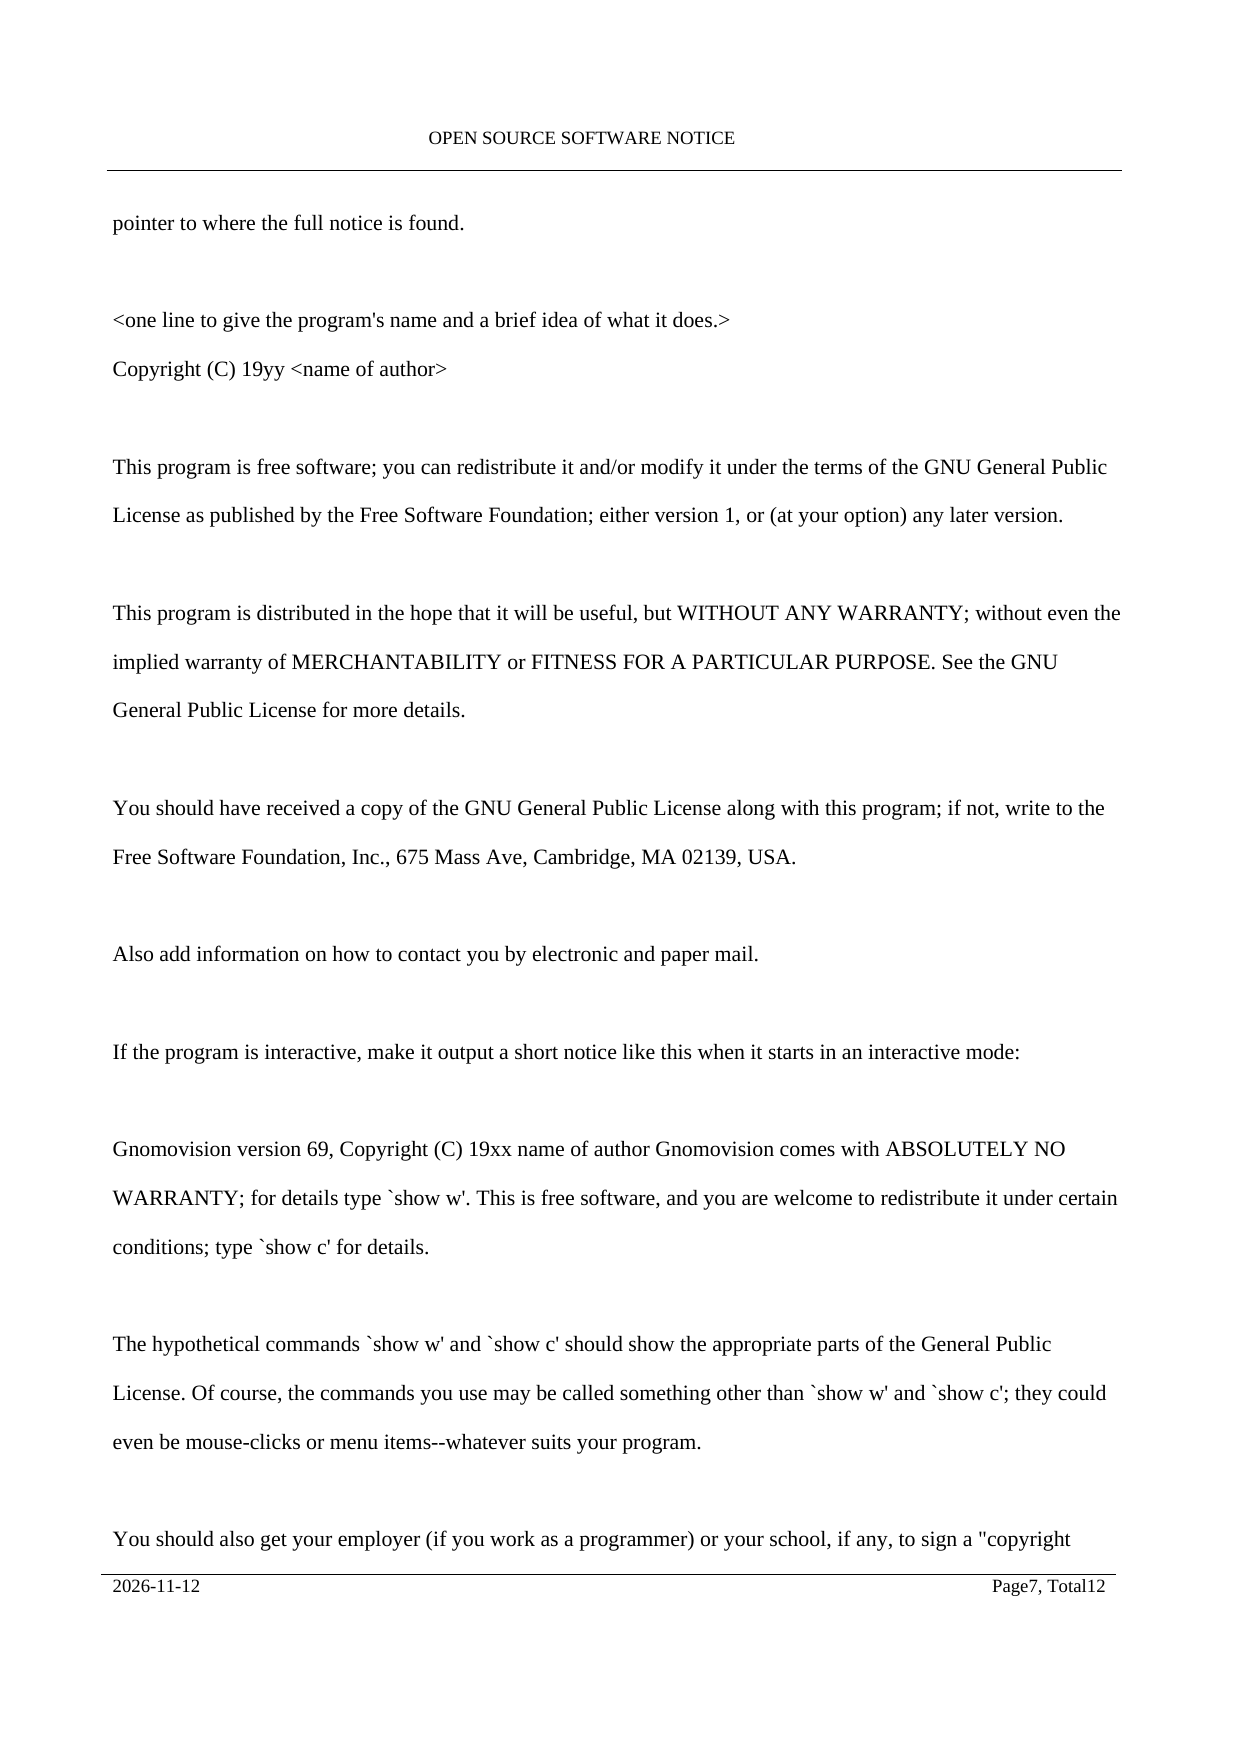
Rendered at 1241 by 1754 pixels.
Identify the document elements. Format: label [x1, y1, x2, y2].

text [112, 206, 1128, 1555]
